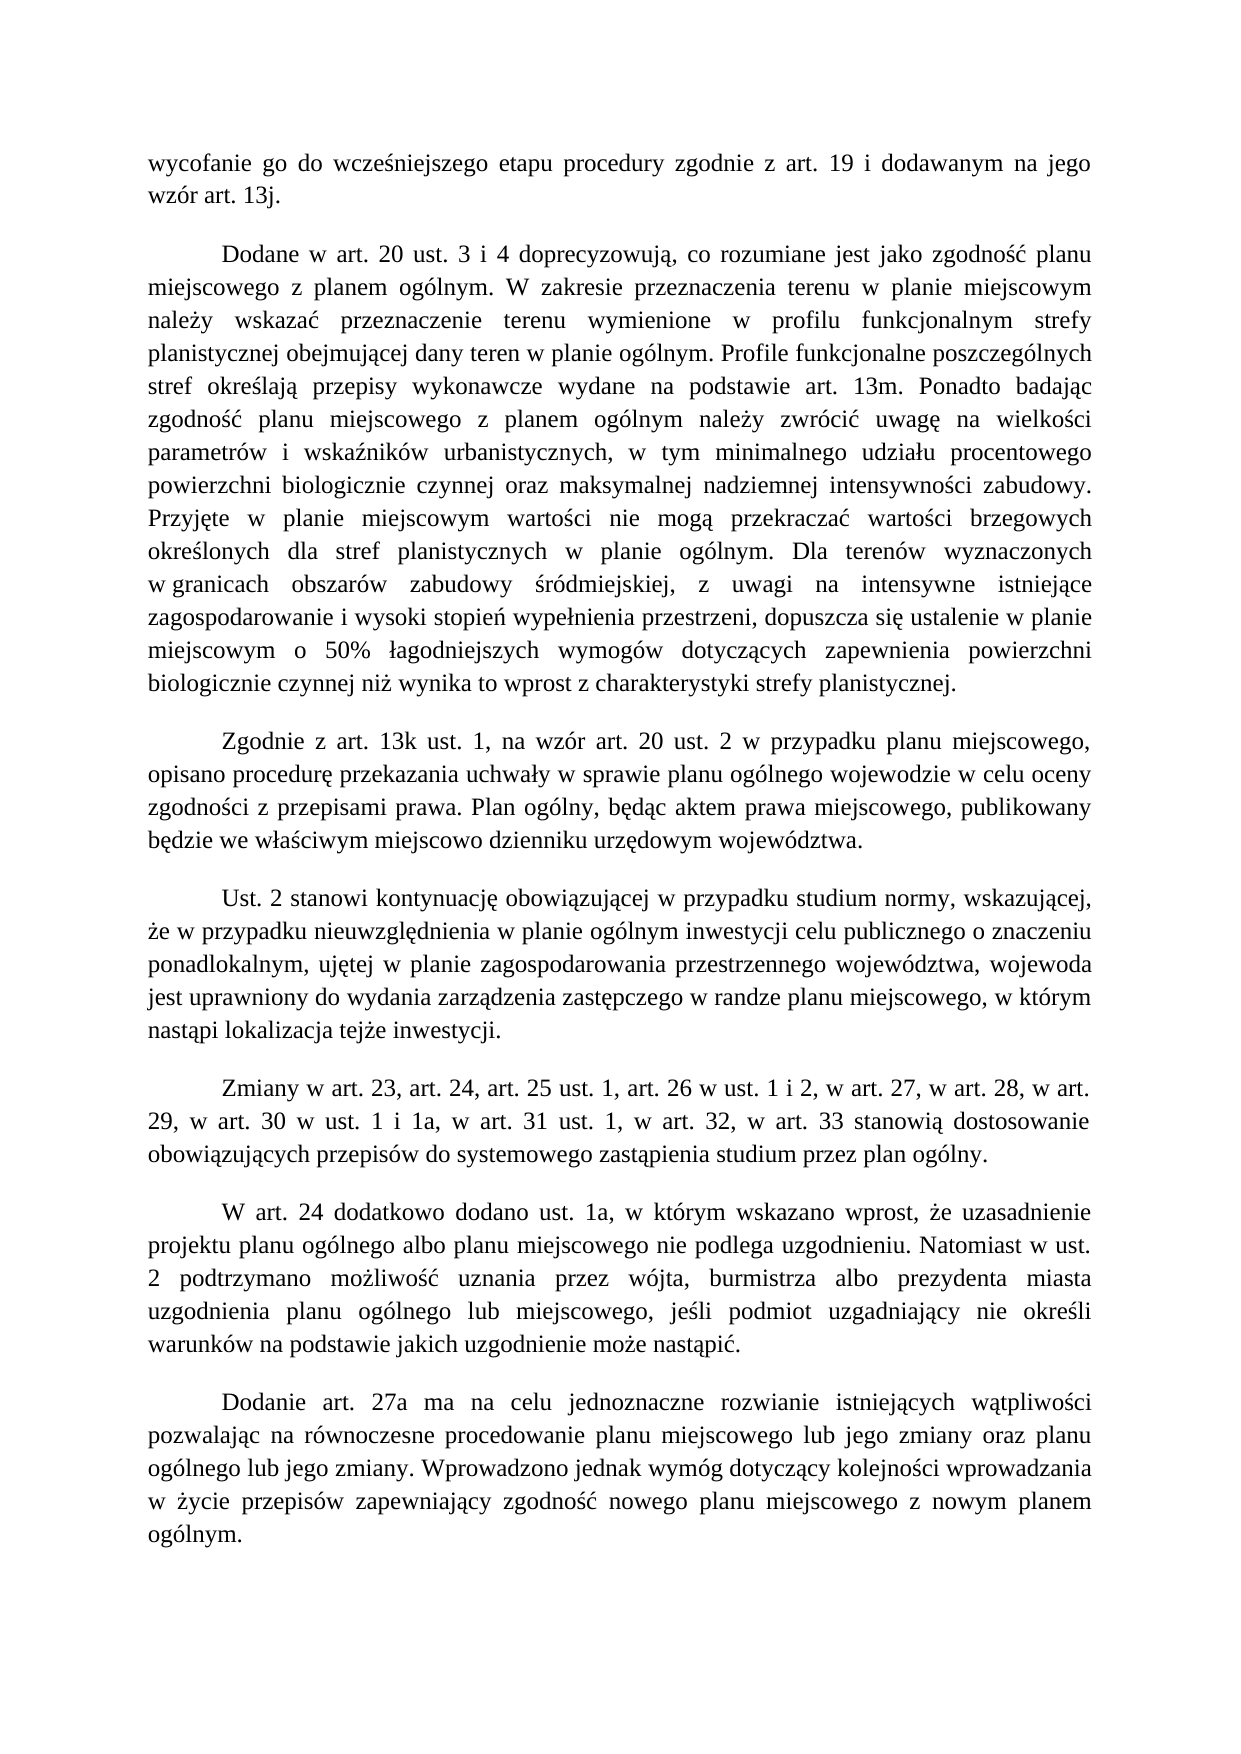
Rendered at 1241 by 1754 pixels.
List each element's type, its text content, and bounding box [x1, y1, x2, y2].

text Dodane w art. 20 ust. 3 i 4 doprecyzowują, co rozumiane jest jako zgodność planu miejscowego z planem ogólnym. W zakresie przeznaczenia terenu w planie miejscowym należy wskazać przeznaczenie terenu wymienione w profilu funkcjonalnym strefy planistycznej obejmującej dany teren w planie ogólnym. Profile funkcjonalne poszczególnych stref określają przepisy wykonawcze wydane na podstawie art. 13m. Ponadto badając zgodność planu miejscowego z planem ogólnym należy zwrócić uwagę na wielkości parametrów i wskaźników urbanistycznych, w tym minimalnego udziału procentowego powierzchni biologicznie czynnej oraz maksymalnej nadziemnej intensywności zabudowy. Przyjęte w planie miejscowym wartości nie mogą przekraczać wartości brzegowych określonych dla stref planistycznych w planie ogólnym. Dla terenów wyznaczonych w granicach obszarów zabudowy śródmiejskiej, z uwagi na intensywne istniejące zagospodarowanie i wysoki stopień wypełnienia przestrzeni, dopuszcza się ustalenie w planie miejscowym o 50% łagodniejszych wymogów dotyczących zapewnienia powierzchni biologicznie czynnej niż wynika to wprost z charakterystyki strefy planistycznej. [148, 239, 1093, 697]
text Ust. 2 stanowi kontynuację obowiązującej w przypadku studium normy, wskazującej, że w przypadku nieuwzględnienia w planie ogólnym inwestycji celu publicznego o znaczeniu ponadlokalnym, ujętej w planie zagospodarowania przestrzennego województwa, wojewoda jest uprawniony do wydania zarządzenia zastępczego w randze planu miejscowego, w którym nastąpi lokalizacja tejże inwestycji. [148, 883, 1093, 1044]
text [148, 148, 1093, 209]
text Zmiany w art. 23, art. 24, art. 25 ust. 1, art. 26 w ust. 1 i 2, w art. 27, w art. 28, w art. 29, w art. 30 w ust. 1 i 1a, w art. 31 ust. 1, w art. 32, w art. 33 stanowią dostosowanie obowiązujących przepisów do systemowego zastąpienia studium przez plan ogólny. [148, 1073, 1093, 1168]
text W art. 24 dodatkowo dodano ust. 1a, w którym wskazano wprost, że uzasadnienie projektu planu ogólnego albo planu miejscowego nie podlega uzgodnieniu. Natomiast w ust. 2 podtrzymano możliwość uznania przez wójta, burmistrza albo prezydenta miasta uzgodnienia planu ogólnego lub miejscowego, jeśli podmiot uzgadniający nie określi warunków na podstawie jakich uzgodnienie może nastąpić. [148, 1197, 1093, 1358]
text Dodanie art. 27a ma na celu jednoznaczne rozwianie istniejących wątpliwości pozwalając na równoczesne procedowanie planu miejscowego lub jego zmiany oraz planu ogólnego lub jego zmiany. Wprowadzono jednak wymóg dotyczący kolejności wprowadzania w życie przepisów zapewniający zgodność nowego planu miejscowego z nowym planem ogólnym. [148, 1387, 1093, 1548]
text Zgodnie z art. 13k ust. 1, na wzór art. 20 ust. 2 w przypadku planu miejscowego, opisano procedurę przekazania uchwały w sprawie planu ogólnego wojewodzie w celu oceny zgodności z przepisami prawa. Plan ogólny, będąc aktem prawa miejscowego, publikowany będzie we właściwym miejscowo dzienniku urzędowym województwa. [148, 726, 1093, 854]
